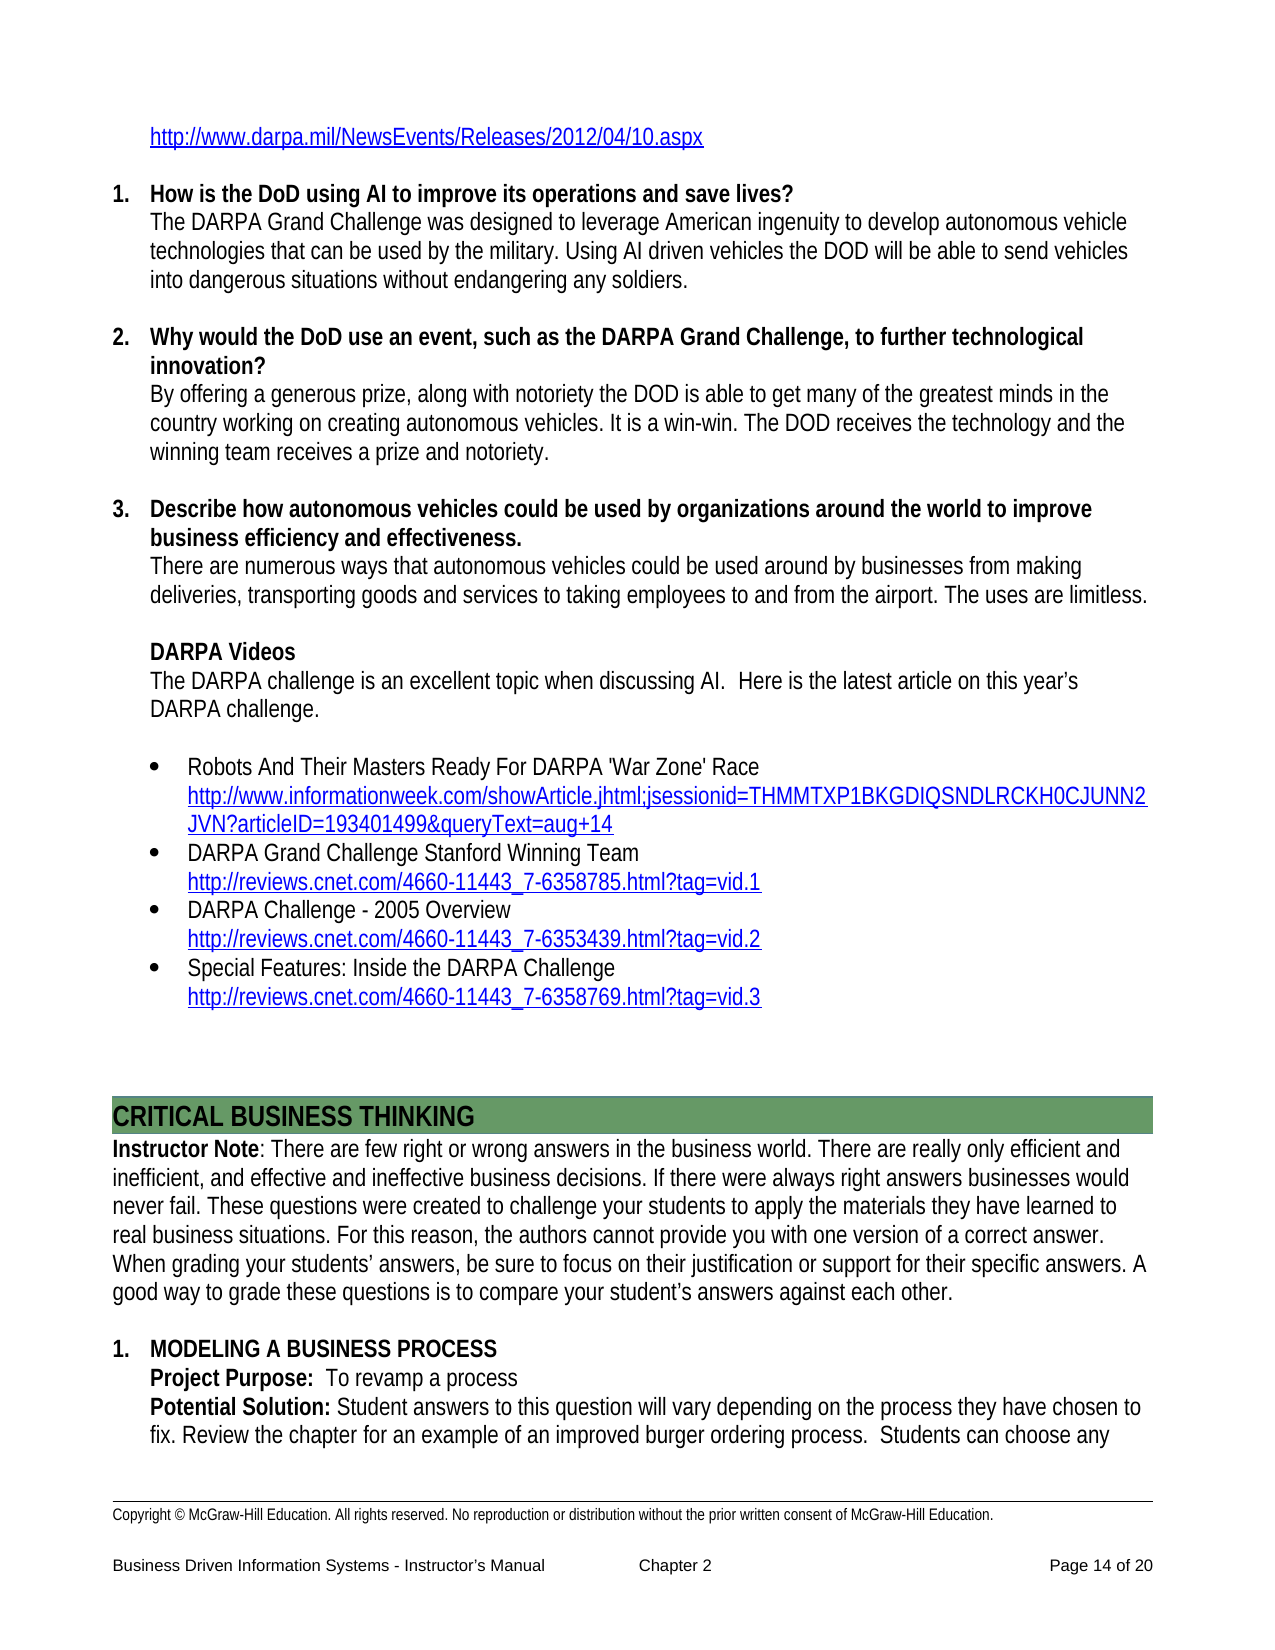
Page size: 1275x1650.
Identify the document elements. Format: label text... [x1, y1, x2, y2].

list MODELING A BUSINESS PROCESS [112, 1334, 1153, 1363]
text By offering a generous prize, along with notoriety the DOD is able to get many of the greatest minds in the country working on creating autonomous vehicles. It is a win-win. The DOD receives the technology and the winning team receives a prize and notoriety. [150, 379, 1153, 465]
list Special Features: Inside the DARPA Challenge http://reviews.cnet.com/4660-11443_7-6358769.html?tag=vid.3 [150, 953, 1153, 1010]
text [150, 1392, 1153, 1449]
list Project Purpose: To revamp a process [150, 1363, 1153, 1392]
list DARPA Challenge - 2005 Overview http://reviews.cnet.com/4660-11443_7-6353439.html?tag=vid.2 [150, 895, 1153, 953]
list DARPA Grand Challenge Stanford Winning Team http://reviews.cnet.com/4660-11443_7-6358785.html?tag=vid.1 [150, 838, 1153, 895]
text http://www.darpa.mil/NewsEvents/Releases/2012/04/10.aspx [150, 121, 1153, 150]
list How is the DoD using AI to improve its operations and save lives? [112, 179, 1153, 207]
list Describe how autonomous vehicles could be used by organizations around the world to improve business efficiency and effectiveness. [112, 494, 1153, 551]
text The DARPA Grand Challenge was designed to leverage American ingenuity to develop autonomous vehicle technologies that can be used by the military. Using AI driven vehicles the DOD will be able to send vehicles into dangerous situations without endangering any soldiers. [150, 207, 1153, 293]
list Why would the DoD use an event, such as the DARPA Grand Challenge, to further technological innovation? [112, 322, 1153, 379]
list Robots And Their Masters Ready For DARPA 'War Zone' Race http://www.informationweek.com/showArticle.jhtml;jsessionid=THMMTXP1BKGDIQSNDLRCKH0CJUNN2JVN?articleID=193401499&queryText=aug+14 [150, 752, 1153, 838]
text There are numerous ways that autonomous vehicles could be used around by businesses from making deliveries, transporting goods and services to taking employees to and from the airport. The uses are limitless. [150, 551, 1153, 608]
text CRITICAL BUSINESS THINKING [112, 1097, 1153, 1134]
text The DARPA challenge is an excellent topic when discussing AI. Here is the latest article on this year’s DARPA challenge. [150, 666, 1153, 752]
text DARPA Videos [150, 637, 1153, 666]
text Instructor Note: There are few right or wrong answers in the business world. There are really only efficient and inefficient, and effective and ineffective business decisions. If there were always right answers businesses would never fail. These questions were created to challenge your students to apply the materials they have learned to real business situations. For this reason, the authors cannot provide you with one version of a correct answer. When grading your students’ answers, be sure to focus on their justification or support for their specific answers. A good way to grade these questions is to compare your student’s answers against each other. [112, 1134, 1153, 1306]
